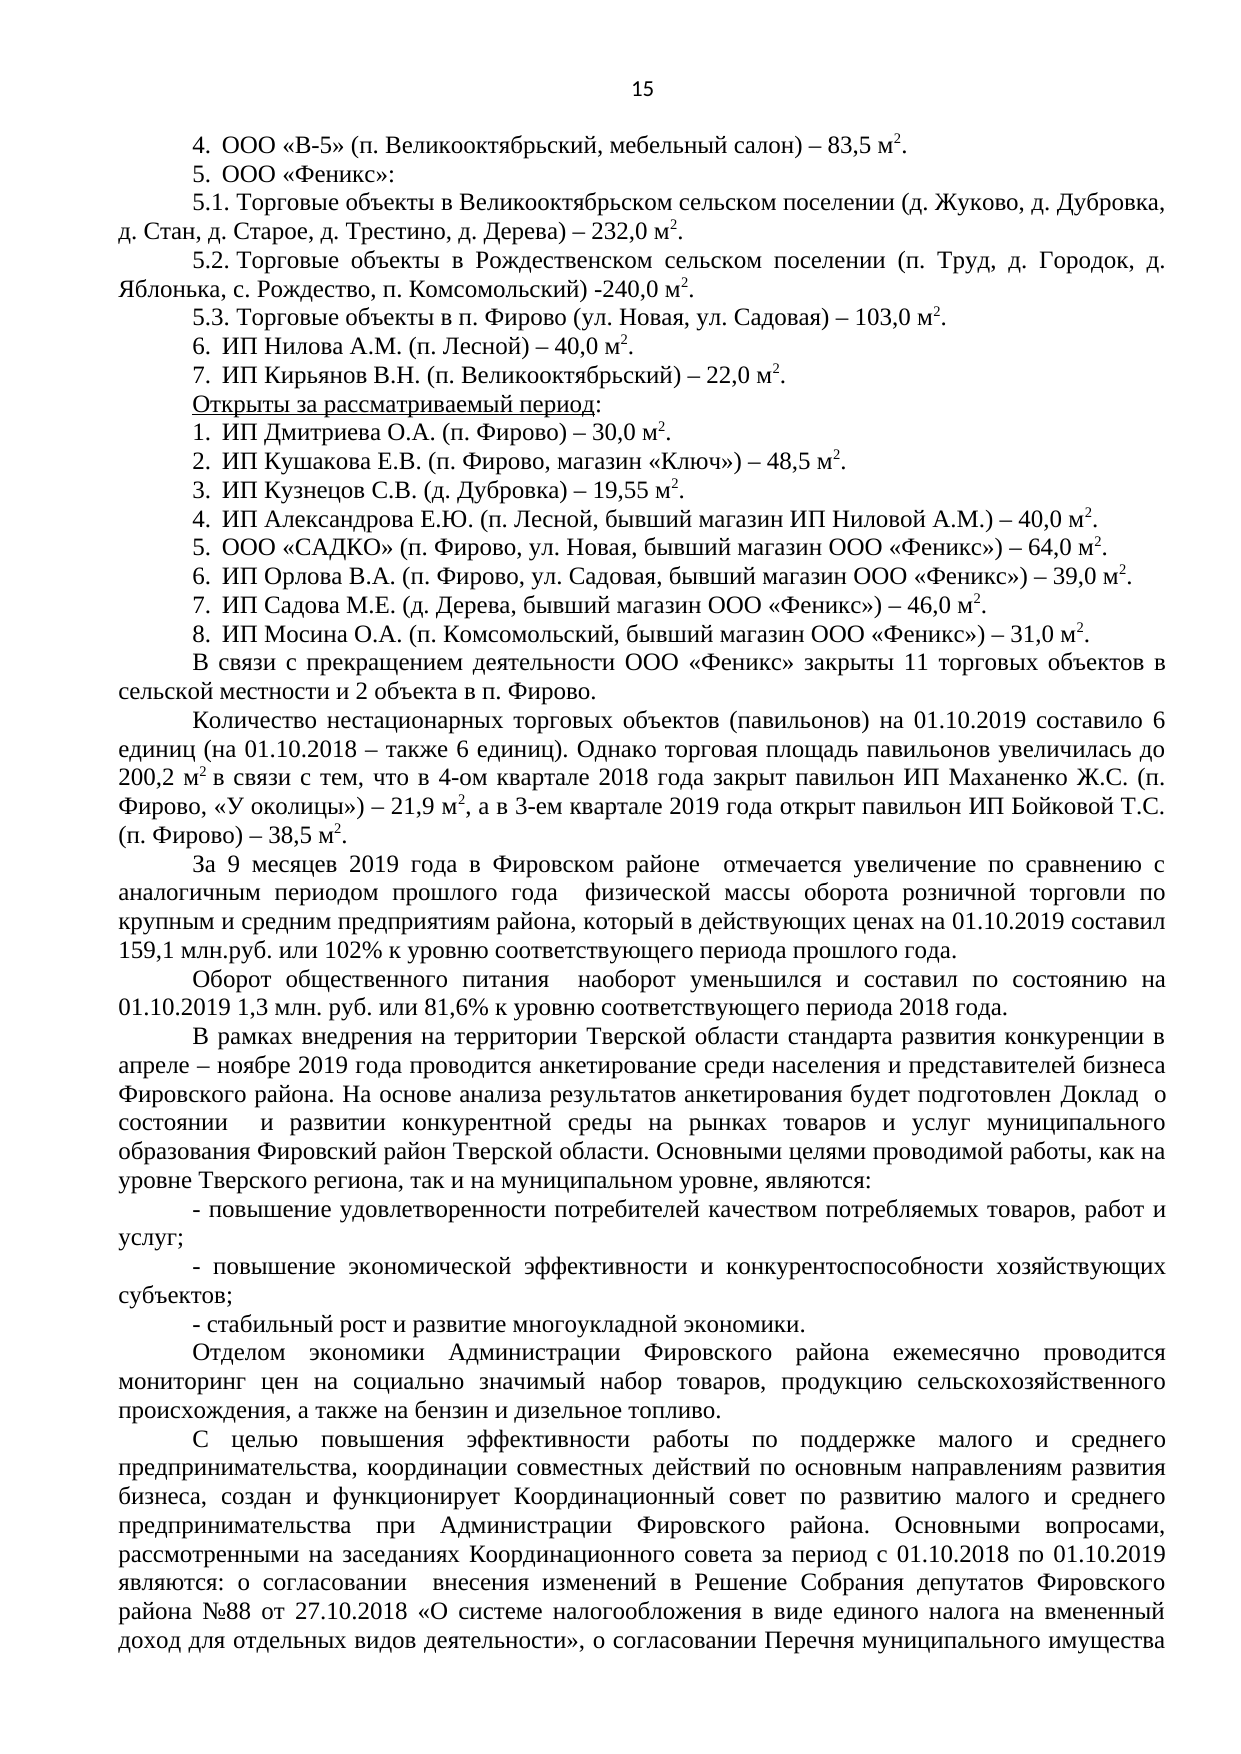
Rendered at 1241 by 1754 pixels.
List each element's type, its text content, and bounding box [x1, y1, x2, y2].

list Торговые объекты в п. Фирово (ул. Новая, ул. Садовая) – 103,0 м2. [118, 302, 1167, 331]
text В рамках внедрения на территории Тверской области стандарта развития конкуренции в апреле – ноябре 2019 года проводится анкетирование среди населения и представителей бизнеса Фировского района. На основе анализа результатов анкетирования будет подготовлен Доклад о состоянии и развитии конкурентной среды на рынках товаров и услуг муниципального образования Фировский район Тверской области. Основными целями проводимой работы, как на уровне Тверского региона, так и на муниципальном уровне, являются: [118, 1021, 1167, 1194]
text Отделом экономики Администрации Фировского района ежемесячно проводится мониторинг цен на социально значимый набор товаров, продукцию сельскохозяйственного происхождения, а также на бензин и дизельное топливо. [118, 1337, 1167, 1424]
list ИП Садова М.Е. (д. Дерева, бывший магазин ООО «Феникс») – 46,0 м2. [118, 590, 1167, 619]
list ИП Кушакова Е.В. (п. Фирово, магазин «Ключ») – 48,5 м2. [118, 446, 1167, 475]
text - повышение экономической эффективности и конкурентоспособности хозяйствующих субъектов; [118, 1251, 1167, 1309]
list ИП Нилова А.М. (п. Лесной) – 40,0 м2. [118, 331, 1167, 360]
text Оборот общественного питания наоборот уменьшился и составил по состоянию на 01.10.2019 1,3 млн. руб. или 81,6% к уровню соответствующего периода 2018 года. [118, 964, 1167, 1021]
list ООО «Феникс»: [118, 159, 1167, 187]
text Открыты за рассматриваемый период: [118, 389, 1167, 417]
text За 9 месяцев 2019 года в Фировском районе отмечается увеличение по сравнению с аналогичным периодом прошлого года физической массы оборота розничной торговли по крупным и средним предприятиям района, который в действующих ценах на 01.10.2019 составил 159,1 млн.руб. или 102% к уровню соответствующего периода прошлого года. [118, 849, 1167, 964]
list ИП Кузнецов С.В. (д. Дубровка) – 19,55 м2. [118, 475, 1167, 504]
list ИП Мосина О.А. (п. Комсомольский, бывший магазин ООО «Феникс») – 31,0 м2. [118, 619, 1167, 647]
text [118, 1424, 1167, 1654]
list ИП Кирьянов В.Н. (п. Великооктябрьский) – 22,0 м2. [118, 360, 1167, 389]
list Торговые объекты в Великооктябрьском сельском поселении (д. Жуково, д. Дубровка, д. Стан, д. Старое, д. Трестино, д. Дерева) – 232,0 м2. [118, 187, 1167, 245]
text - стабильный рост и развитие многоукладной экономики. [118, 1309, 1167, 1337]
list ООО «САДКО» (п. Фирово, ул. Новая, бывший магазин ООО «Феникс») – 64,0 м2. [118, 532, 1167, 561]
text Количество нестационарных торговых объектов (павильонов) на 01.10.2019 составило 6 единиц (на 01.10.2018 – также 6 единиц). Однако торговая площадь павильонов увеличилась до 200,2 м2 в связи с тем, что в 4-ом квартале 2018 года закрыт павильон ИП Маханенко Ж.С. (п. Фирово, «У околицы») – 21,9 м2, а в 3-ем квартале 2019 года открыт павильон ИП Бойковой Т.С. (п. Фирово) – 38,5 м2. [118, 705, 1167, 849]
list ИП Дмитриева О.А. (п. Фирово) – 30,0 м2. [118, 417, 1167, 446]
text - повышение удовлетворенности потребителей качеством потребляемых товаров, работ и услуг; [118, 1194, 1167, 1251]
list ООО «В-5» (п. Великооктябрьский, мебельный салон) – 83,5 м2. [118, 130, 1167, 159]
list ИП Александрова Е.Ю. (п. Лесной, бывший магазин ИП Ниловой А.М.) – 40,0 м2. [118, 504, 1167, 532]
list ИП Орлова В.А. (п. Фирово, ул. Садовая, бывший магазин ООО «Феникс») – 39,0 м2. [118, 561, 1167, 590]
text В связи с прекращением деятельности ООО «Феникс» закрыты 11 торговых объектов в сельской местности и 2 объекта в п. Фирово. [118, 647, 1167, 705]
list Торговые объекты в Рождественском сельском поселении (п. Труд, д. Городок, д. Яблонька, с. Рождество, п. Комсомольский) -240,0 м2. [118, 245, 1167, 302]
